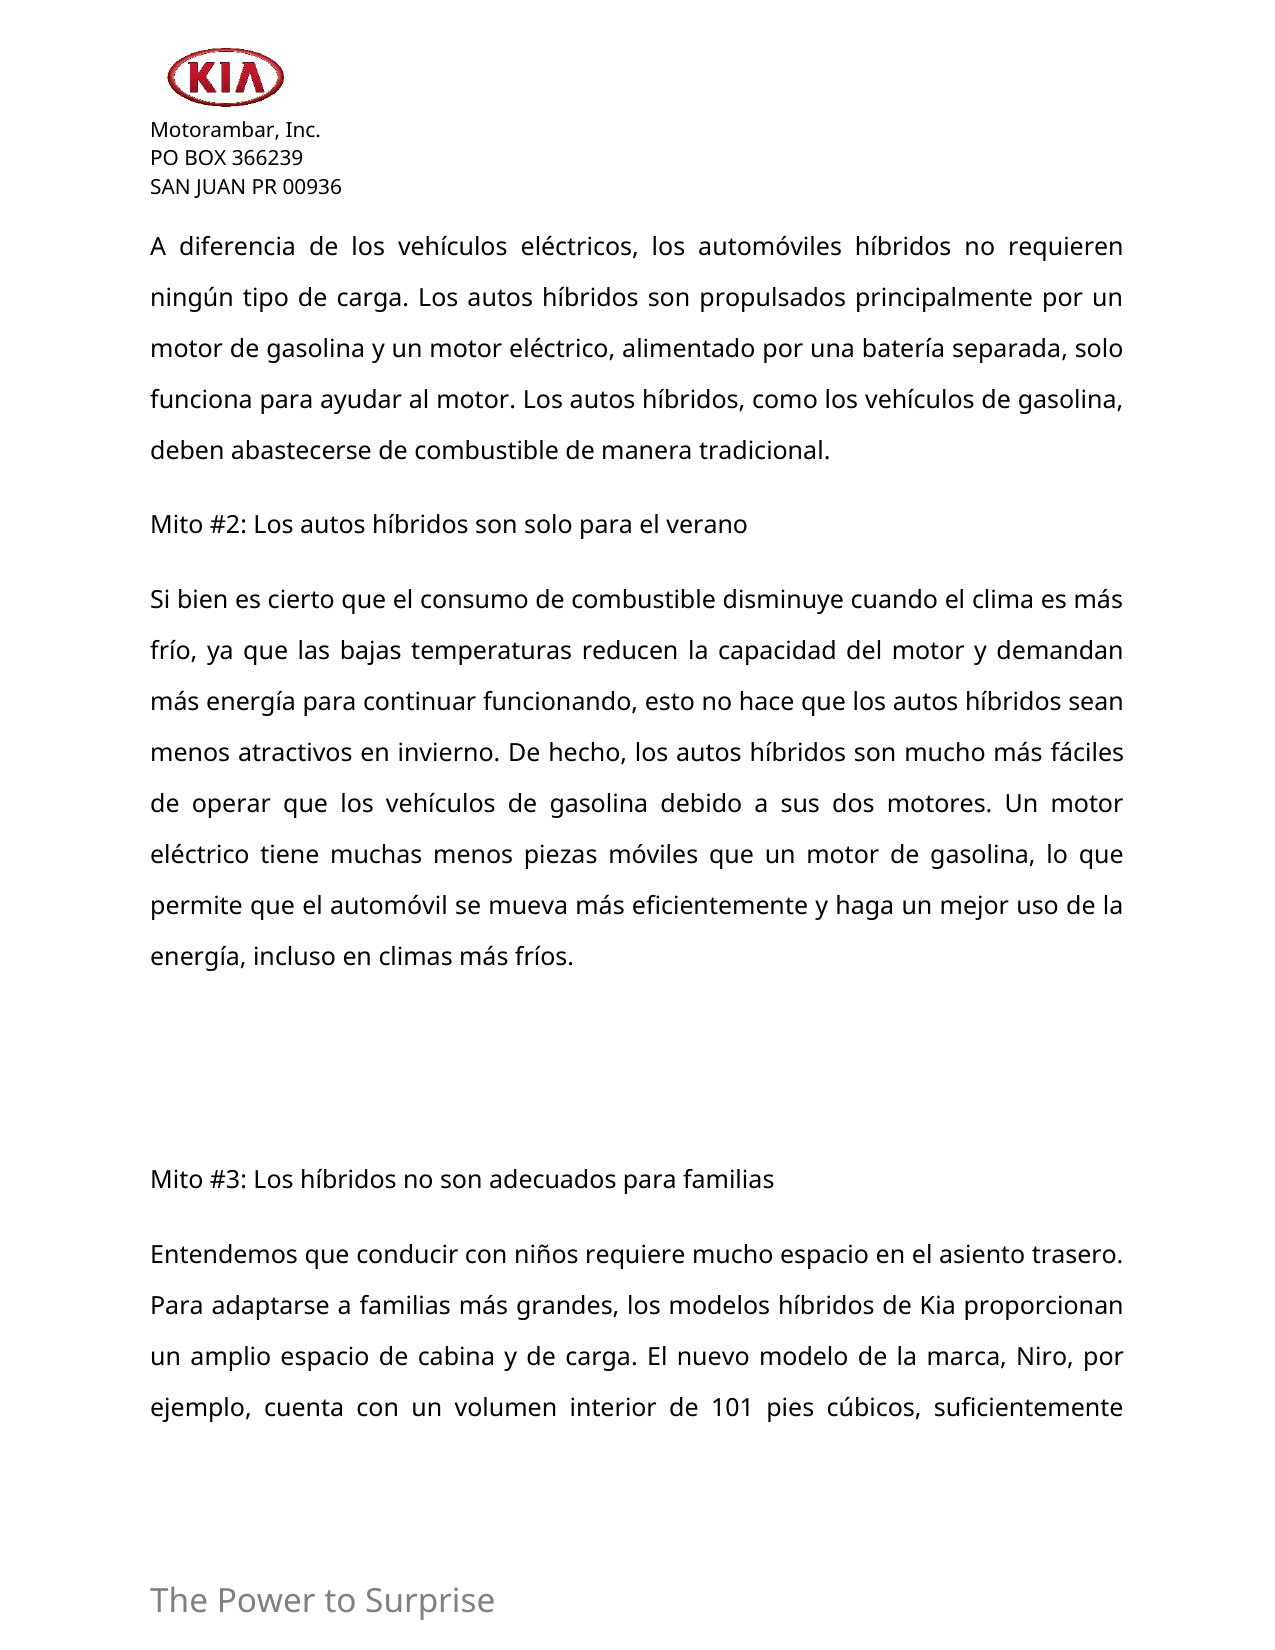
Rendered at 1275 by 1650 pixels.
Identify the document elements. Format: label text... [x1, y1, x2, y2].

text A diferencia de los vehículos eléctricos, los automóviles híbridos no requieren ningún tipo de carga. Los autos híbridos son propulsados principalmente por un motor de gasolina y un motor eléctrico, alimentado por una batería separada, solo funciona para ayudar al motor. Los autos híbridos, como los vehículos de gasolina, deben abastecerse de combustible de manera tradicional. [150, 228, 1125, 466]
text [150, 1237, 1125, 1424]
text Mito #2: Los autos híbridos son solo para el verano [150, 507, 1125, 541]
picture [150, 31, 300, 123]
text Mito #3: Los híbridos no son adecuados para familias [150, 1162, 1125, 1196]
text Si bien es cierto que el consumo de combustible disminuye cuando el clima es más frío, ya que las bajas temperaturas reducen la capacidad del motor y demandan más energía para continuar funcionando, esto no hace que los autos híbridos sean menos atractivos en invierno. De hecho, los autos híbridos son mucho más fáciles de operar que los vehículos de gasolina debido a sus dos motores. Un motor eléctrico tiene muchas menos piezas móviles que un motor de gasolina, lo que permite que el automóvil se mueva más eficientemente y haga un mejor uso de la energía, incluso en climas más fríos. [150, 581, 1125, 973]
